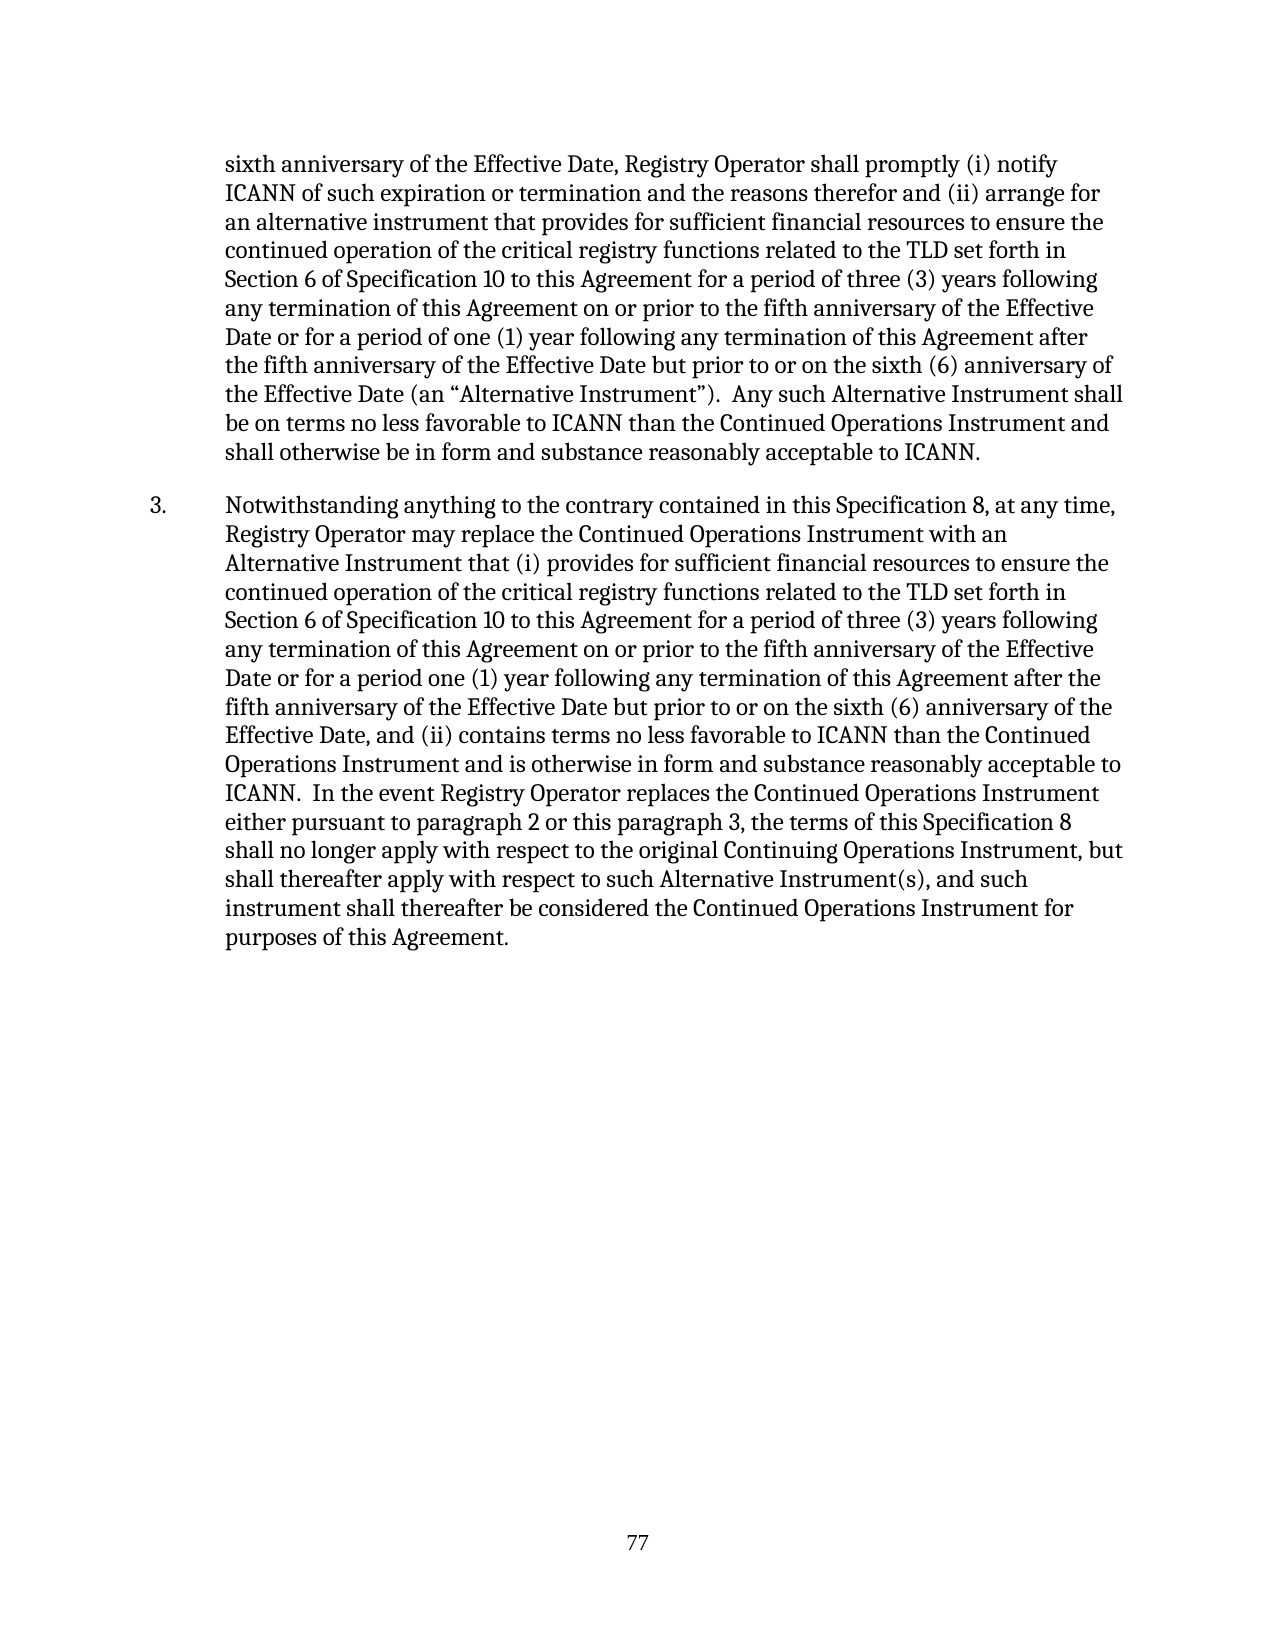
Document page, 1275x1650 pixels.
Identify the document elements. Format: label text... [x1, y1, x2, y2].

list Notwithstanding anything to the contrary contained in this Specification 8, at any time, Registry Operator may replace the Continued Operations Instrument with an Alternative Instrument that (i) provides for sufficient financial resources to ensure the continued operation of the critical registry functions related to the TLD set forth in Section 6 of Specification 10 to this Agreement for a period of three (3) years following any termination of this Agreement on or prior to the fifth anniversary of the Effective Date or for a period one (1) year following any termination of this Agreement after the fifth anniversary of the Effective Date but prior to or on the sixth (6) anniversary of the Effective Date, and (ii) contains terms no less favorable to ICANN than the Continued Operations Instrument and is otherwise in form and substance reasonably acceptable to ICANN. In the event Registry Operator replaces the Continued Operations Instrument either pursuant to paragraph 2 or this paragraph 3, the terms of this Specification 8 shall no longer apply with respect to the original Continuing Operations Instrument, but shall thereafter apply with respect to such Alternative Instrument(s), and such instrument shall thereafter be considered the Continued Operations Instrument for purposes of this Agreement. [150, 491, 1125, 951]
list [150, 150, 1125, 466]
